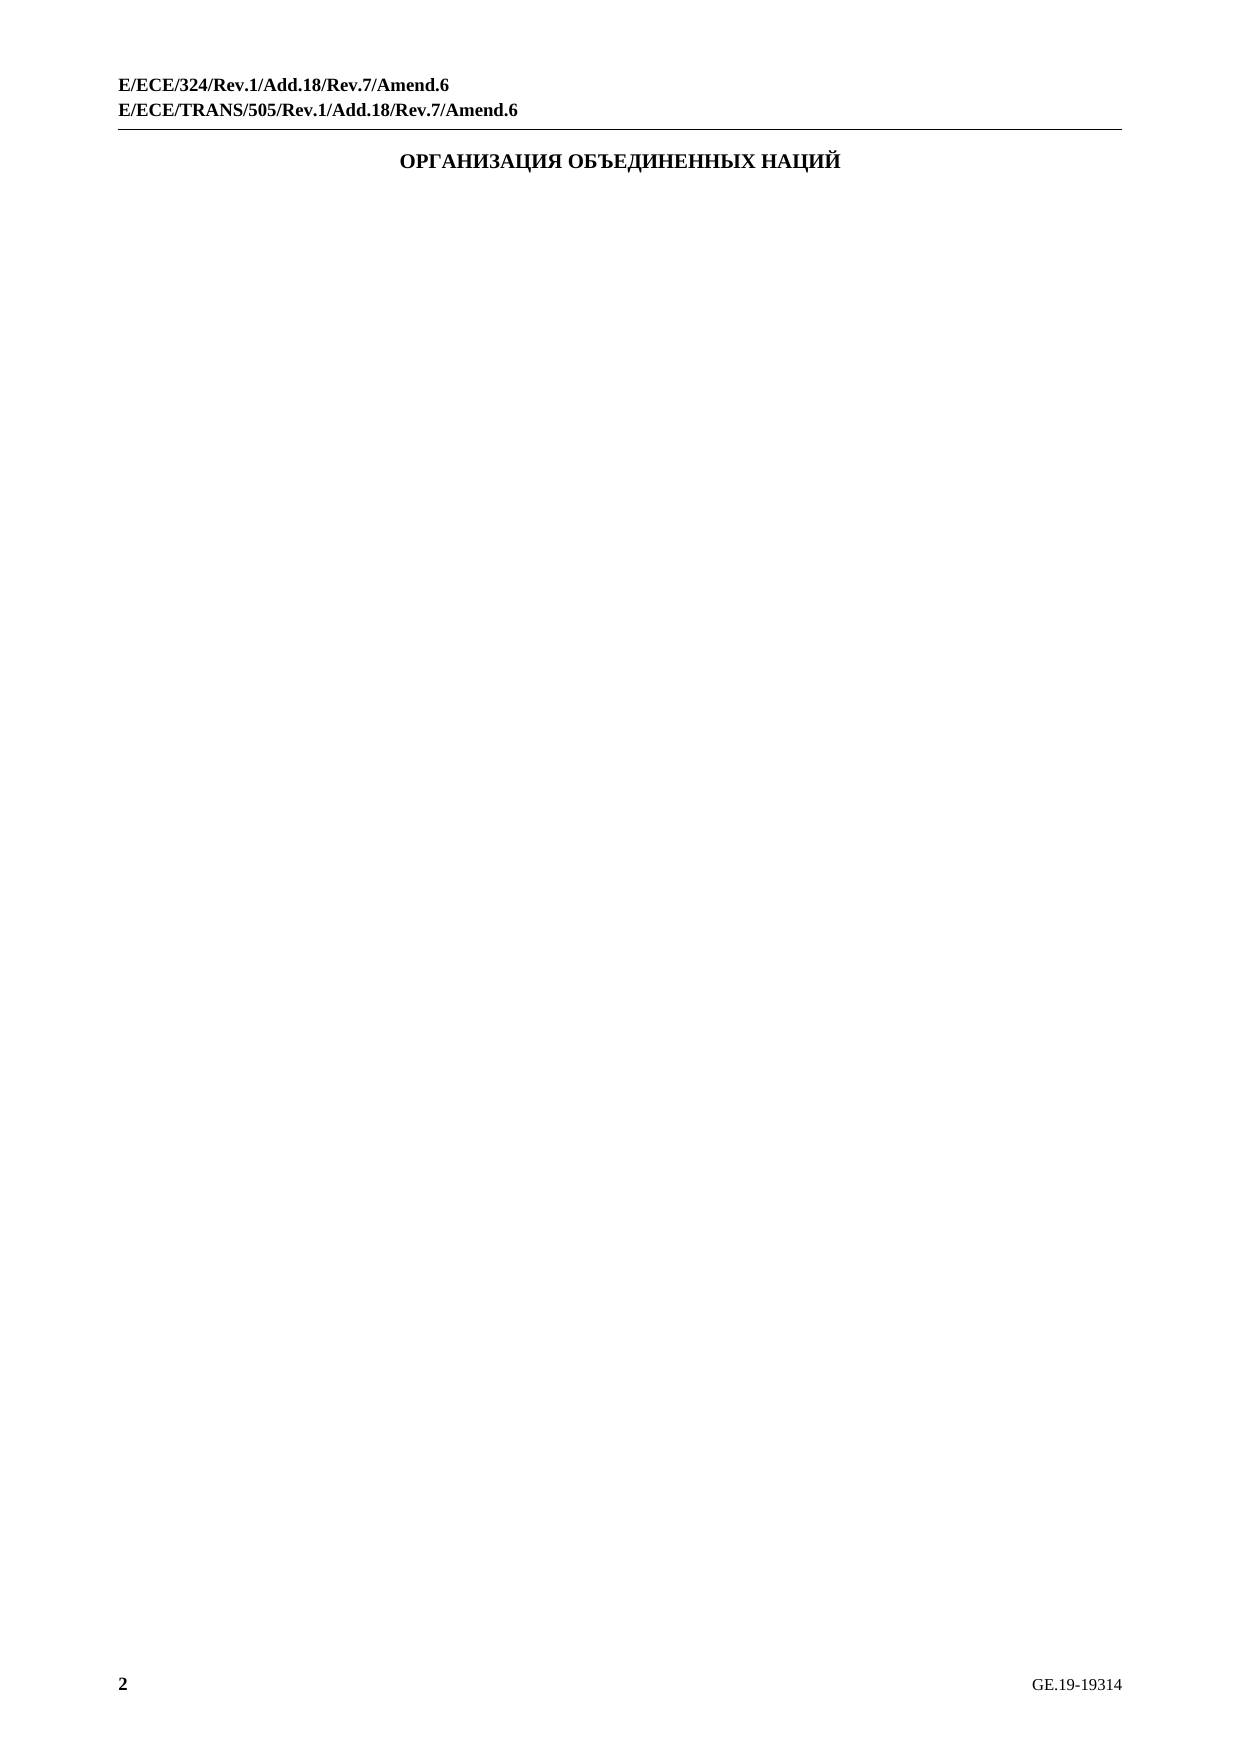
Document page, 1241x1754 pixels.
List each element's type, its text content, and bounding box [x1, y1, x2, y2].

text ОРГАНИЗАЦИЯ ОБЪЕДИНЕННЫХ НАЦИЙ [236, 148, 1004, 173]
